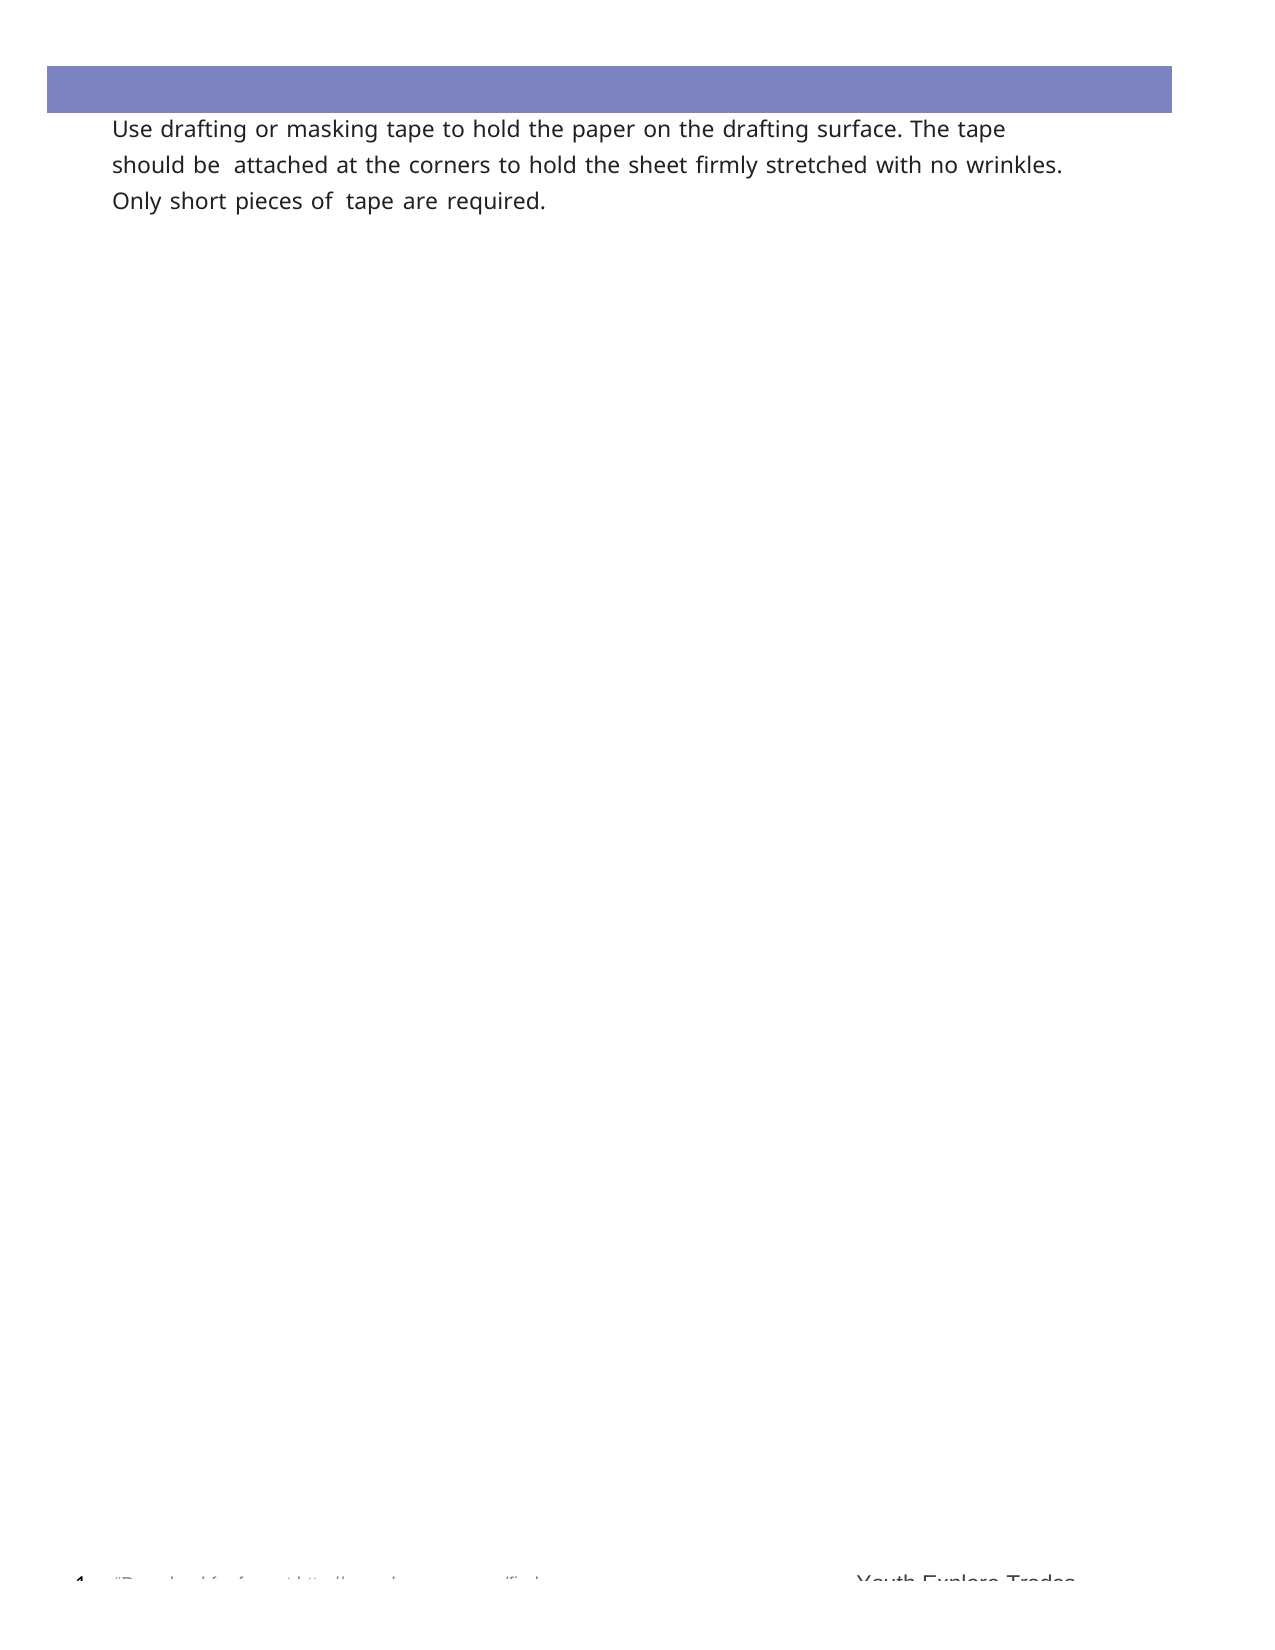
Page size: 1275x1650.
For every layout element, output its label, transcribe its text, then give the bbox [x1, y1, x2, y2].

text Use drafting or masking tape to hold the paper on the drafting surface. The tape should be attached at the corners to hold the sheet firmly stretched with no wrinkles. Only short pieces of tape are required. [112, 112, 1082, 216]
